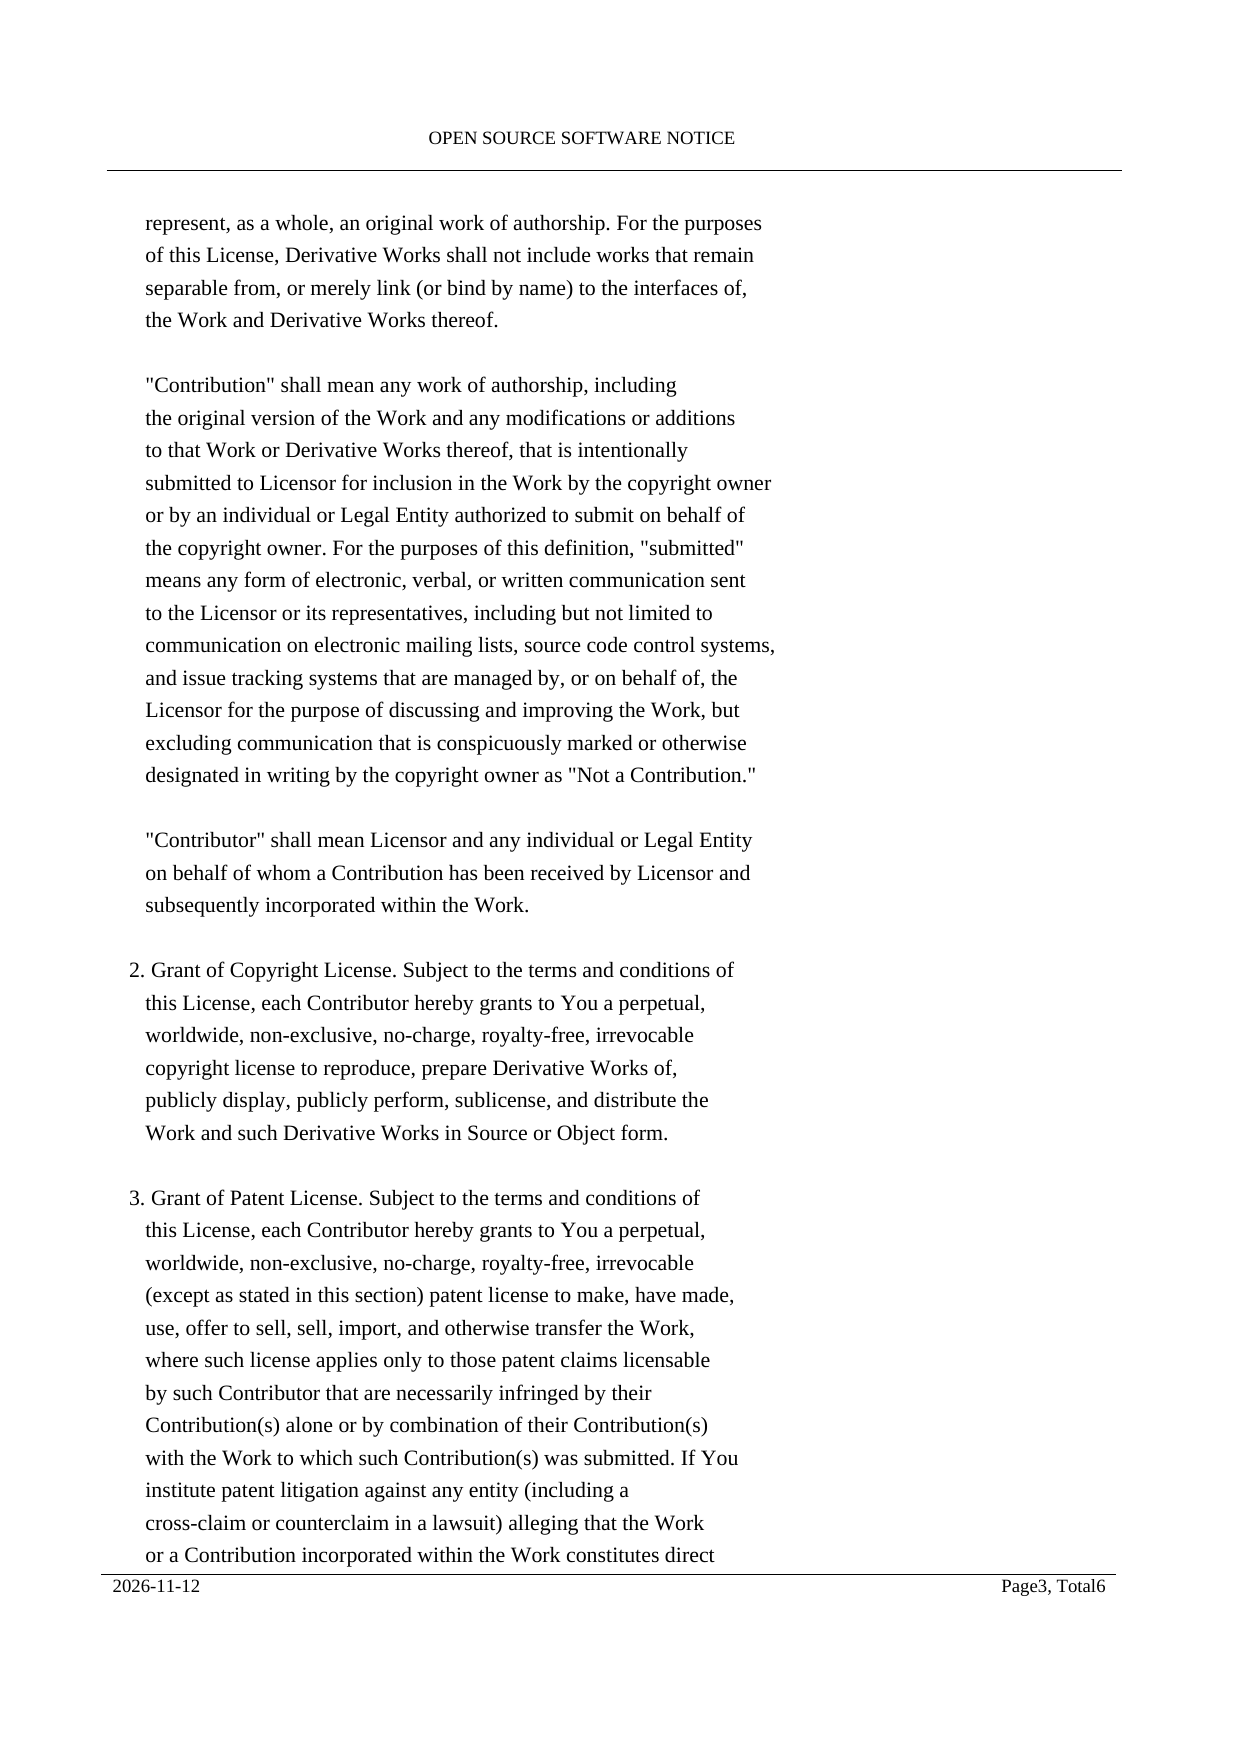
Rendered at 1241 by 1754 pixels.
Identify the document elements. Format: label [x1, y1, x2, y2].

text [112, 206, 1128, 1571]
